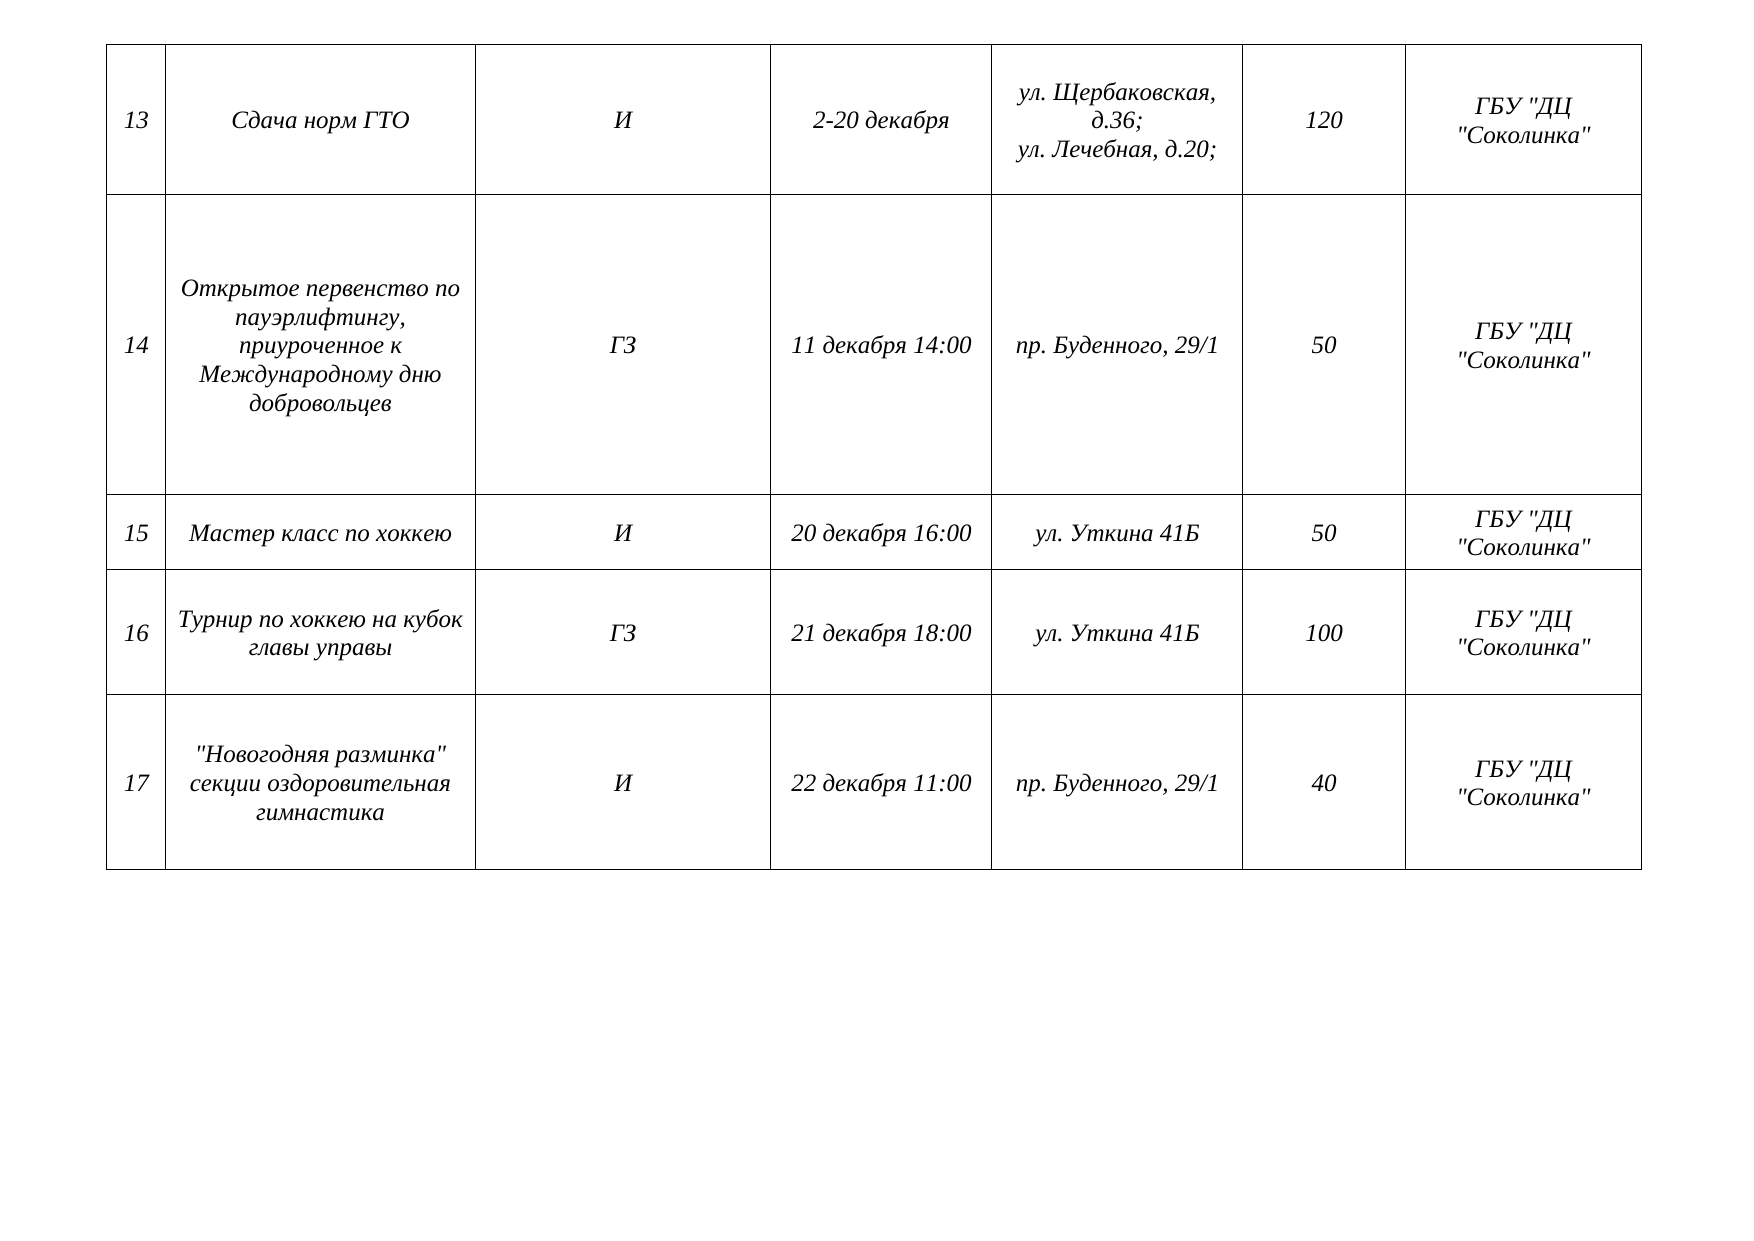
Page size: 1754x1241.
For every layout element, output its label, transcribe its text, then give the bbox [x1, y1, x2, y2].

table_cell 17 [107, 695, 165, 869]
table_cell ул. Щербаковская, д.36; ул. Лечебная, д.20; [992, 45, 1242, 194]
table_cell 16 [107, 570, 165, 694]
table_cell ГБУ "ДЦ "Соколинка" [1406, 695, 1641, 869]
table_cell 50 [1243, 495, 1405, 569]
table_cell 22 декабря 11:00 [771, 695, 991, 869]
table_cell "Новогодняя разминка" секции оздоровительная гимнастика [166, 695, 475, 869]
table_cell 100 [1243, 570, 1405, 694]
table_cell И [476, 45, 770, 194]
table_cell ГБУ "ДЦ "Соколинка" [1406, 570, 1641, 694]
table_cell ул. Уткина 41Б [992, 570, 1242, 694]
table_cell 50 [1243, 195, 1405, 494]
table_cell Открытое первенство по пауэрлифтингу, приуроченное к Международному дню добровольцев [166, 195, 475, 494]
table_cell 14 [107, 195, 165, 494]
table_cell ГЗ [476, 570, 770, 694]
table_cell 13 [107, 45, 165, 194]
table_cell ул. Уткина 41Б [992, 495, 1242, 569]
table_cell ГБУ "ДЦ "Соколинка" [1406, 45, 1641, 194]
table_cell Сдача норм ГТО [166, 45, 475, 194]
table_cell ГЗ [476, 195, 770, 494]
table_cell 15 [107, 495, 165, 569]
table_cell пр. Буденного, 29/1 [992, 695, 1242, 869]
table_cell Турнир по хоккею на кубок главы управы [166, 570, 475, 694]
table_cell И [476, 695, 770, 869]
table_cell И [476, 495, 770, 569]
table_cell Мастер класс по хоккею [166, 495, 475, 569]
table_cell 2-20 декабря [771, 45, 991, 194]
table_cell пр. Буденного, 29/1 [992, 195, 1242, 494]
table_cell ГБУ "ДЦ "Соколинка" [1406, 495, 1641, 569]
table_cell 21 декабря 18:00 [771, 570, 991, 694]
table_cell 11 декабря 14:00 [771, 195, 991, 494]
table_cell ГБУ "ДЦ "Соколинка" [1406, 195, 1641, 494]
table_cell 20 декабря 16:00 [771, 495, 991, 569]
table_cell 40 [1243, 695, 1405, 869]
table_cell 120 [1243, 45, 1405, 194]
